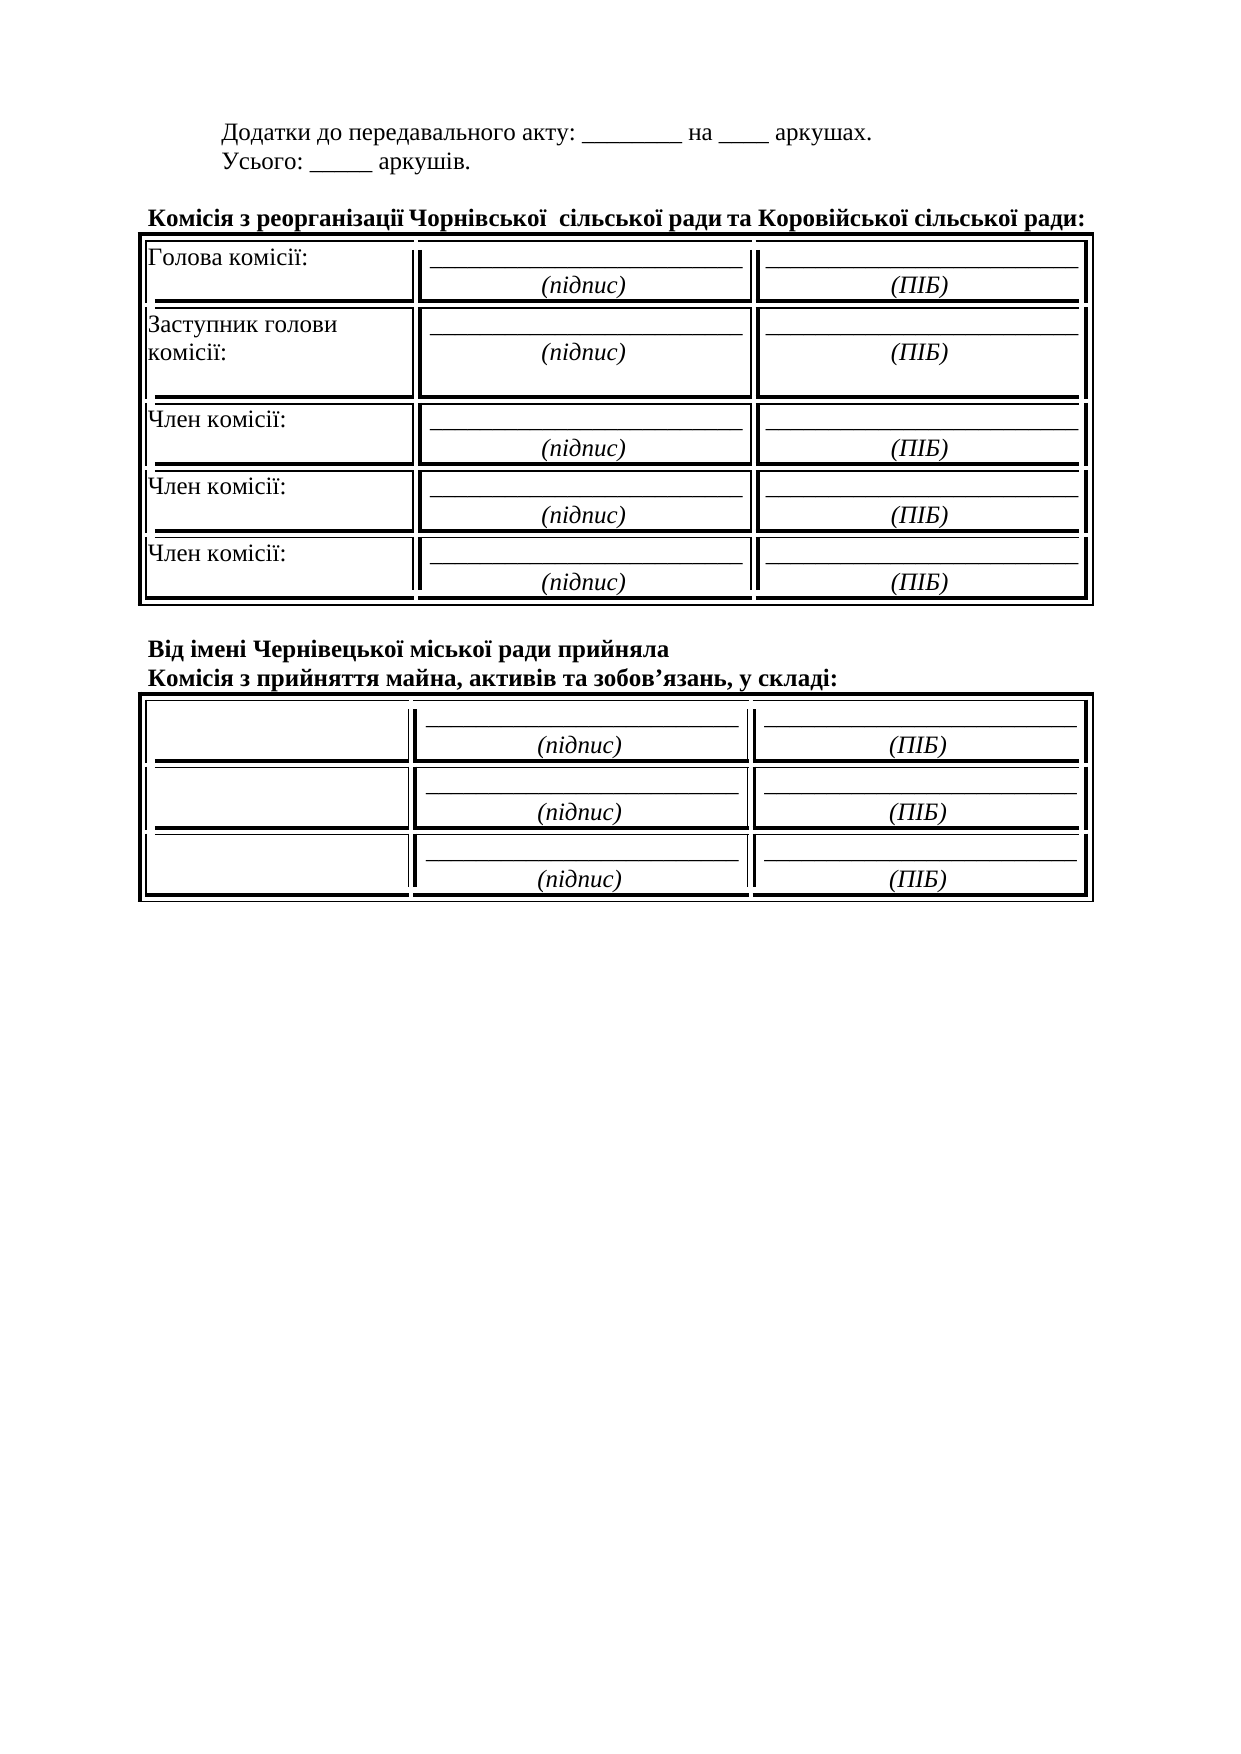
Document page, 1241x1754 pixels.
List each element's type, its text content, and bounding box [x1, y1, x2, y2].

table_cell _________________________ (ПІБ) [755, 395, 1089, 462]
table_cell [142, 826, 412, 893]
table_cell _________________________ (підпис) [413, 826, 752, 893]
table_cell _________________________ (підпис) [417, 299, 755, 395]
table_header Голова комісії: [142, 236, 417, 299]
table_cell Член комісії: [142, 462, 417, 529]
table_cell _________________________ (підпис) [413, 759, 752, 826]
table_header _________________________ (підпис) [417, 236, 755, 299]
table_header _________________________ (підпис) [413, 696, 752, 759]
table_cell [142, 759, 412, 826]
text Усього: _____ аркушів. [148, 146, 1152, 175]
table_cell Член комісії: [142, 529, 417, 596]
text Від імені Чернівецької міської ради прийняла [148, 634, 1152, 663]
text Додатки до передавального акту: ________ на ____ аркушах. [148, 117, 1152, 146]
text Комісія з прийняття майна, активів та зобов’язань, у складі: [148, 663, 1152, 692]
table_header _________________________ (ПІБ) [752, 696, 1089, 759]
table_cell _________________________ (ПІБ) [752, 759, 1089, 826]
table_cell Член комісії: [142, 395, 417, 462]
table_cell _________________________ (ПІБ) [755, 299, 1089, 395]
table_cell _________________________ (підпис) [417, 529, 755, 596]
table_cell Заступник голови комісії: [142, 299, 417, 395]
text Комісія з реорганізації Чорнівської сільської ради та Коровійської сільської ради: [148, 203, 1152, 232]
table_header [142, 696, 412, 759]
table_header _________________________ (ПІБ) [755, 236, 1089, 299]
table_cell _________________________ (ПІБ) [752, 826, 1089, 893]
table_cell _________________________ (підпис) [417, 462, 755, 529]
table_cell _________________________ (ПІБ) [755, 462, 1089, 529]
table_cell _________________________ (ПІБ) [755, 529, 1089, 596]
table_cell _________________________ (підпис) [417, 395, 755, 462]
